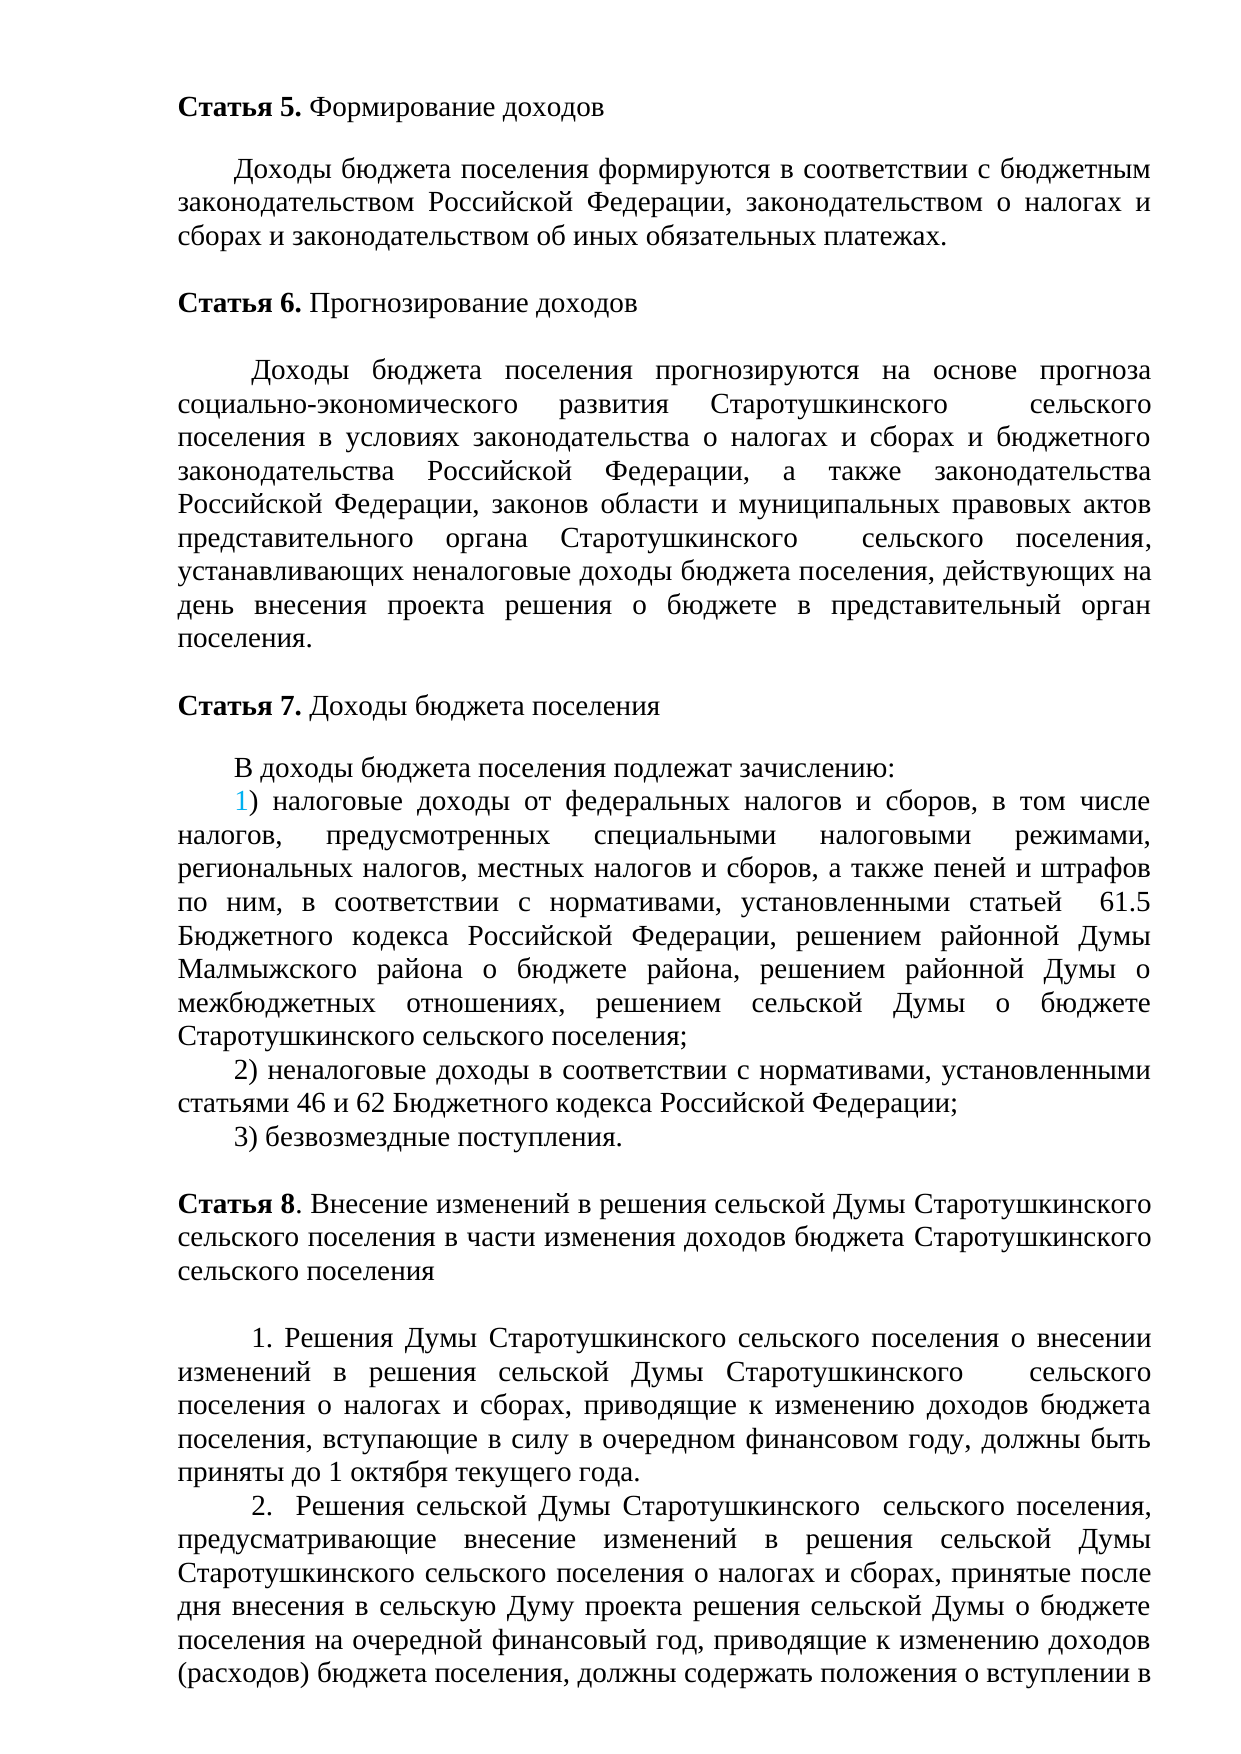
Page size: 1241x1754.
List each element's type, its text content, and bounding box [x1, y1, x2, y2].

text Доходы бюджета поселения прогнозируются на основе прогноза социально-экономического развития Старотушкинского сельского поселения в условиях законодательства о налогах и сборах и бюджетного законодательства Российской Федерации, а также законодательства Российской Федерации, законов области и муниципальных правовых актов представительного органа Старотушкинского сельского поселения, устанавливающих неналоговые доходы бюджета поселения, действующих на день внесения проекта решения о бюджете в представительный орган поселения. [177, 352, 1152, 654]
text 3) безвозмездные поступления. [177, 1119, 1152, 1152]
text Статья 6. Прогнозирование доходов [177, 285, 1152, 319]
text Статья 5. Формирование доходов [177, 89, 1152, 122]
text Доходы бюджета поселения формируются в соответствии с бюджетным законодательством Российской Федерации, законодательством о налогах и сборах и законодательством об иных обязательных платежах. [177, 151, 1152, 252]
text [177, 1488, 1152, 1689]
text Статья 8. Внесение изменений в решения сельской Думы Старотушкинского сельского поселения в части изменения доходов бюджета Старотушкинского сельского поселения [177, 1186, 1152, 1287]
text 2) неналоговые доходы в соответствии с нормативами, установленными статьями 46 и 62 Бюджетного кодекса Российской Федерации; [177, 1052, 1152, 1119]
text Статья 7. Доходы бюджета поселения [177, 688, 1152, 721]
text 1) налоговые доходы от федеральных налогов и сборов, в том числе налогов, предусмотренных специальными налоговыми режимами, региональных налогов, местных налогов и сборов, а также пеней и штрафов по ним, в соответствии с нормативами, установленными статьей 61.5 Бюджетного кодекса Российской Федерации, решением районной Думы Малмыжского района о бюджете района, решением районной Думы о межбюджетных отношениях, решением сельской Думы о бюджете Старотушкинского сельского поселения; [177, 783, 1152, 1052]
text В доходы бюджета поселения подлежат зачислению: [177, 750, 1152, 783]
text 1. Решения Думы Старотушкинского сельского поселения о внесении изменений в решения сельской Думы Старотушкинского сельского поселения о налогах и сборах, приводящие к изменению доходов бюджета поселения, вступающие в силу в очередном финансовом году, должны быть приняты до 1 октября текущего года. [177, 1320, 1152, 1488]
